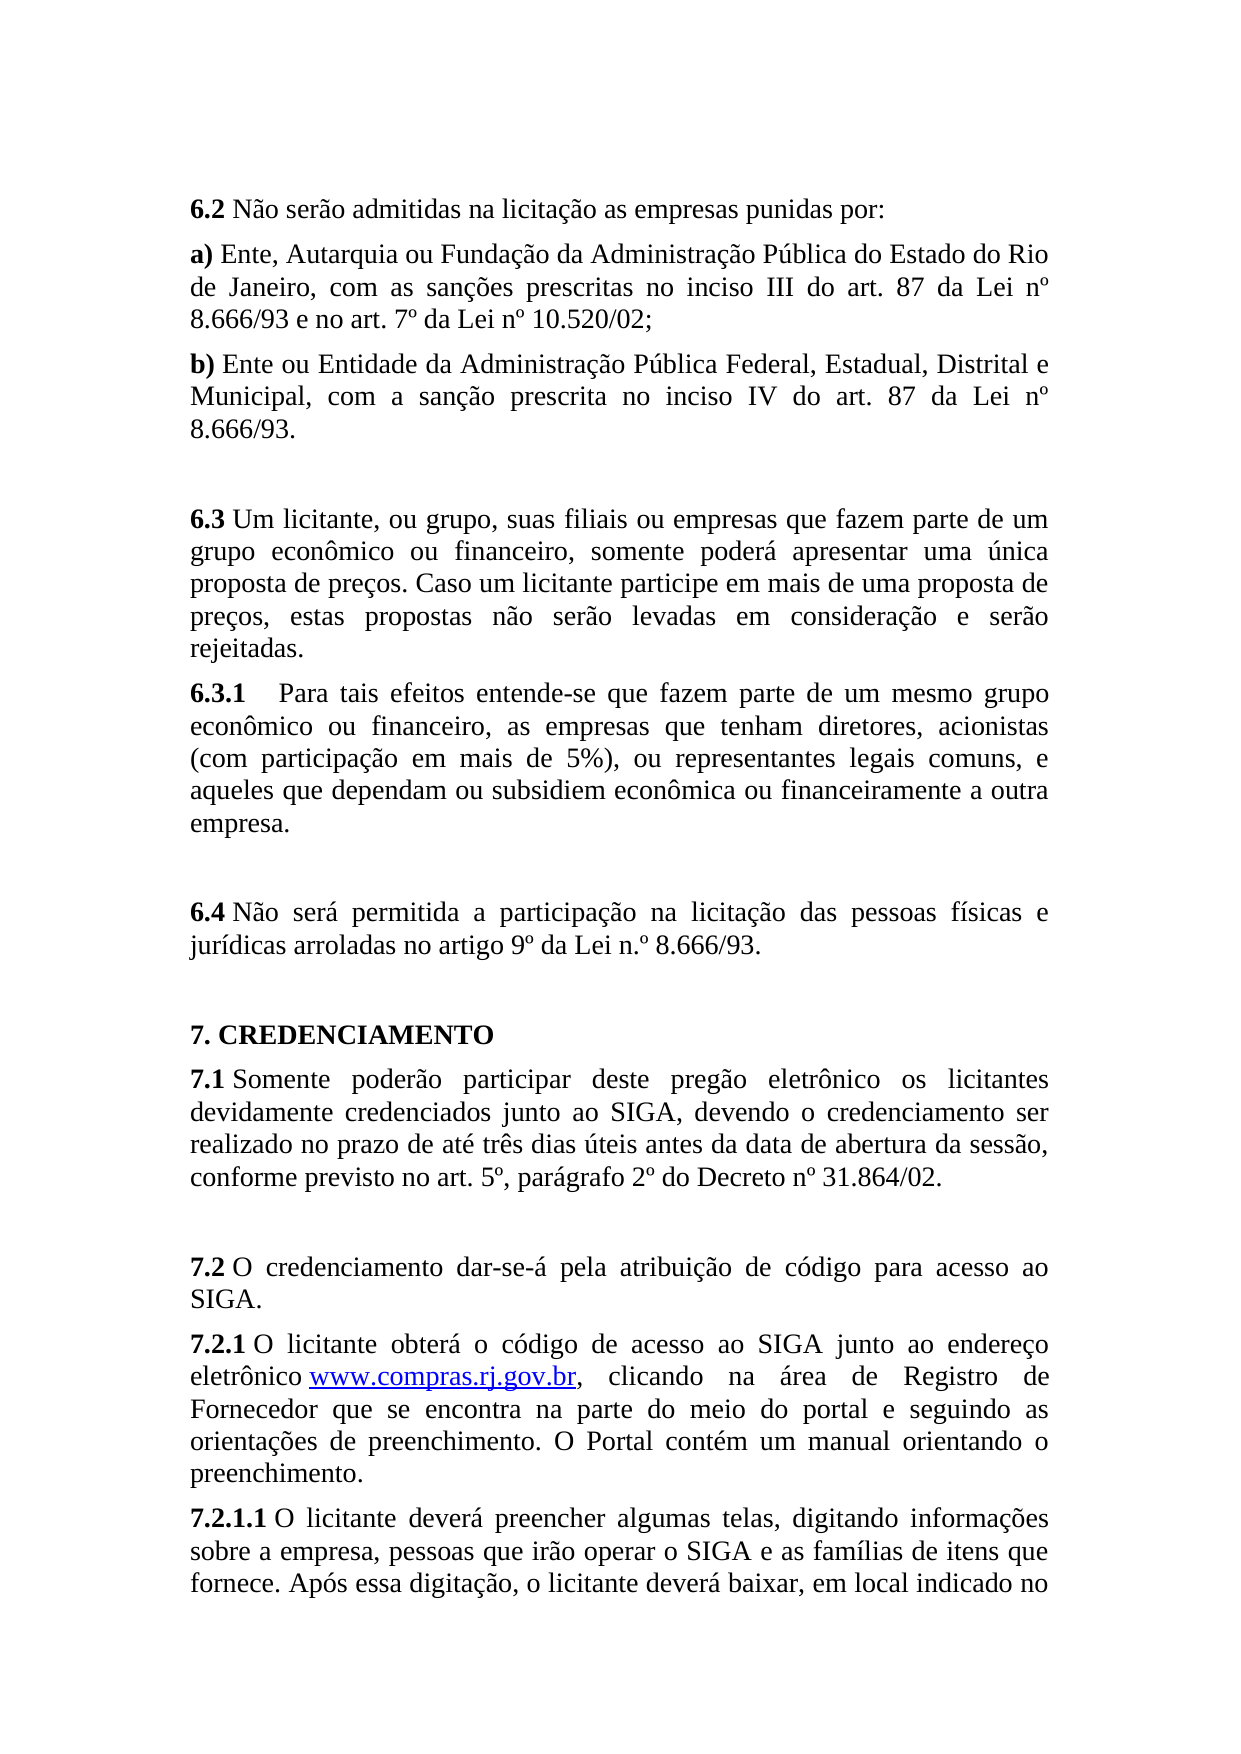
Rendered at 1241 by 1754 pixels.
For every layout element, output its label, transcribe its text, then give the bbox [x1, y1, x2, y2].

text b) Ente ou Entidade da Administração Pública Federal, Estadual, Distrital e Municipal, com a sanção prescrita no inciso IV do art. 87 da Lei nº 8.666/93. [190, 347, 1051, 444]
text 6.3 Um licitante, ou grupo, suas filiais ou empresas que fazem parte de um grupo econômico ou financeiro, somente poderá apresentar uma única proposta de preços. Caso um licitante participe em mais de uma proposta de preços, estas propostas não serão levadas em consideração e serão rejeitadas. [190, 502, 1051, 664]
text 7. CREDENCIAMENTO [190, 1018, 1051, 1050]
text 7.1 Somente poderão participar deste pregão eletrônico os licitantes devidamente credenciados junto ao SIGA, devendo o credenciamento ser realizado no prazo de até três dias úteis antes da data de abertura da sessão, conforme previsto no art. 5º, parágrafo 2º do Decreto nº 31.864/02. [190, 1063, 1051, 1192]
text 6.3.1 Para tais efeitos entende-se que fazem parte de um mesmo grupo econômico ou financeiro, as empresas que tenham diretores, acionistas (com participação em mais de 5%), ou representantes legais comuns, e aqueles que dependam ou subsidiem econômica ou financeiramente a outra empresa. [190, 676, 1051, 838]
text a) Ente, Autarquia ou Fundação da Administração Pública do Estado do Rio de Janeiro, com as sanções prescritas no inciso III do art. 87 da Lei nº 8.666/93 e no art. 7º da Lei nº 10.520/02; [190, 237, 1051, 334]
text 7.2 O credenciamento dar-se-á pela atribuição de código para acesso ao SIGA. [190, 1249, 1051, 1314]
text 6.2 Não serão admitidas na licitação as empresas punidas por: [190, 192, 1051, 225]
text 6.4 Não será permitida a participação na licitação das pessoas físicas e jurídicas arroladas no artigo 9º da Lei n.º 8.666/93. [190, 896, 1051, 960]
text 7.2.1 O licitante obterá o código de acesso ao SIGA junto ao endereço eletrônico www.compras.rj.gov.br, clicando na área de Registro de Fornecedor que se encontra na parte do meio do portal e seguindo as orientações de preenchimento. O Portal contém um manual orientando o preenchimento. [190, 1327, 1051, 1489]
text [190, 1501, 1051, 1598]
